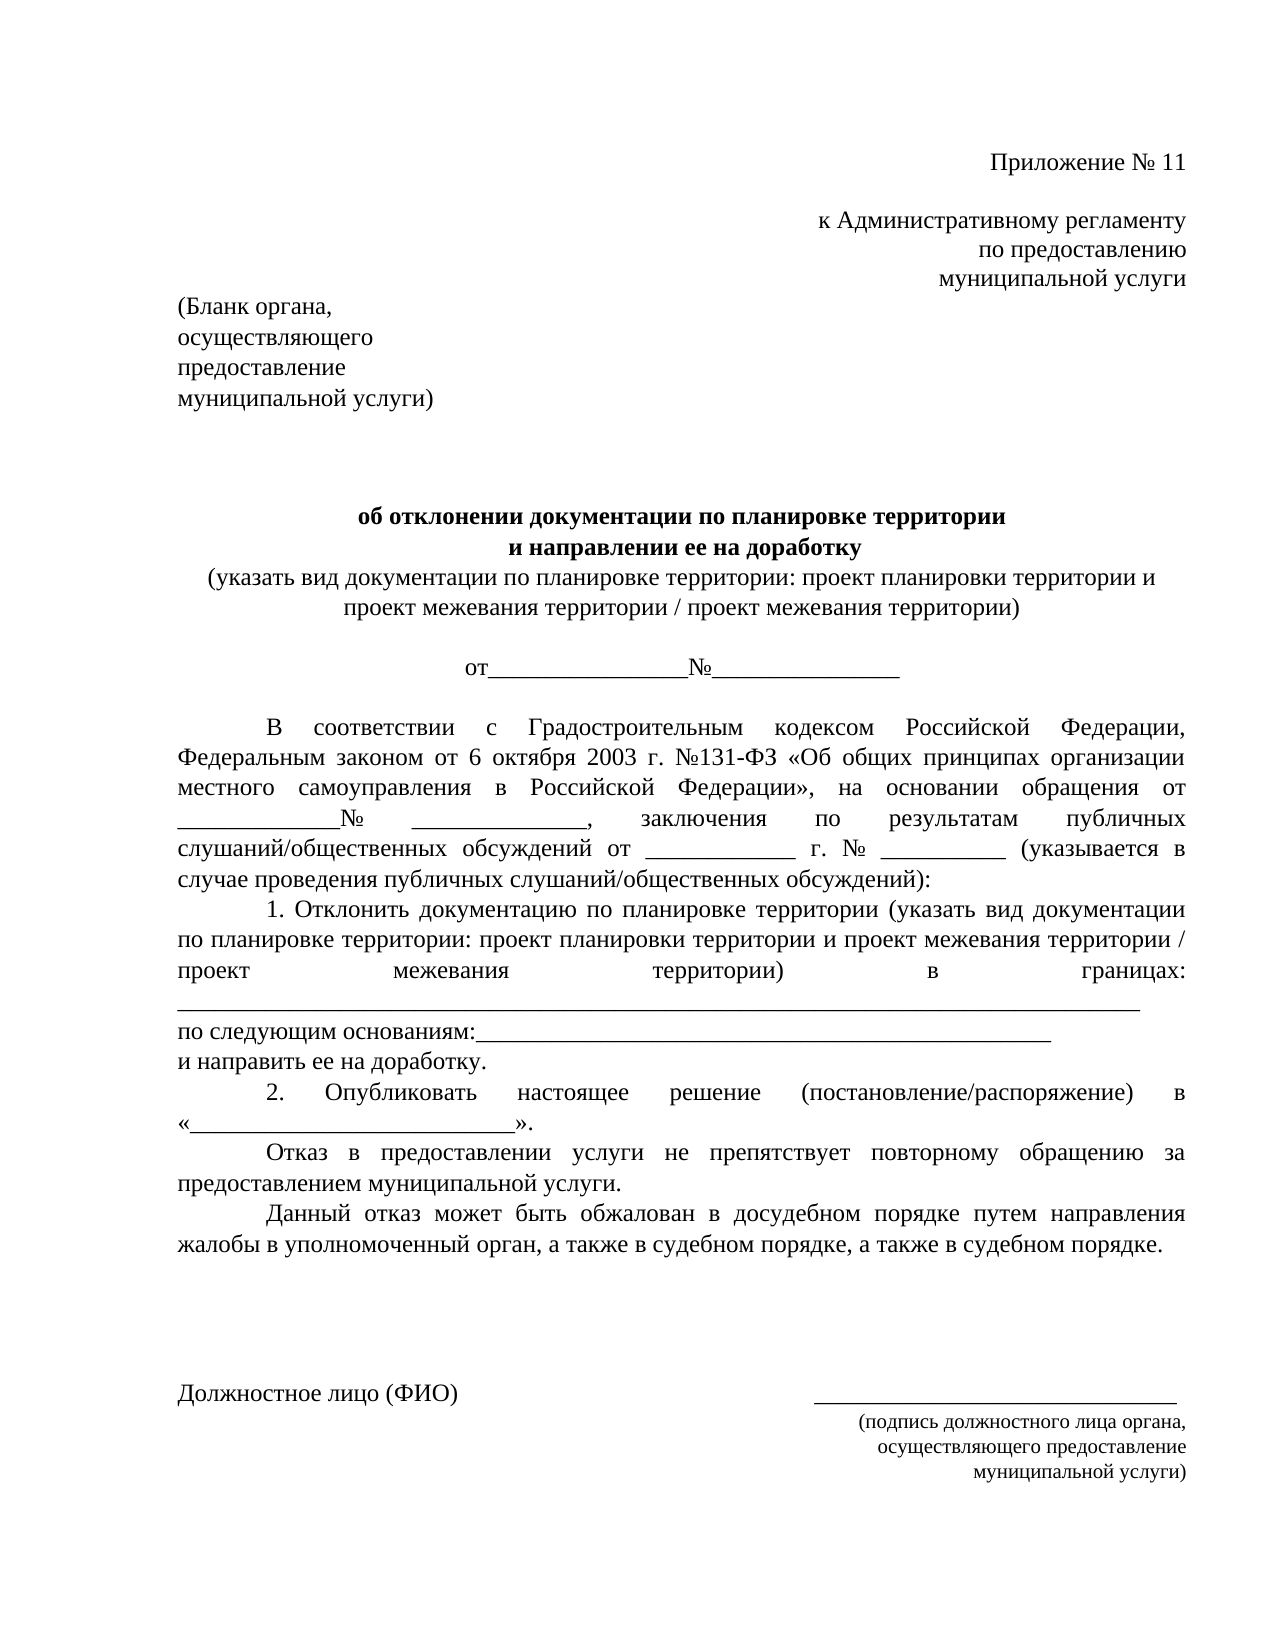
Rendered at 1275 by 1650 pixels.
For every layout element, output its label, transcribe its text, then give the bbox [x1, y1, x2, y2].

text Отказ в предоставлении услуги не препятствует повторному обращению за предоставлением муниципальной услуги. [177, 1137, 1186, 1197]
text (Бланк органа, осуществляющего предоставление [177, 291, 1186, 381]
text Приложение № 11 [177, 147, 1186, 176]
text к Административному регламенту [177, 205, 1186, 234]
text 2. Опубликовать настоящее решение (постановление/распоряжение) в «__________________________». [177, 1077, 1186, 1136]
text муниципальной услуги [177, 263, 1186, 291]
text по следующим основаниям:______________________________________________ [177, 1016, 1186, 1044]
text муниципальной услуги) [177, 1459, 1186, 1483]
text об отклонении документации по планировке территории [177, 501, 1186, 530]
text от________________№_______________ [177, 652, 1186, 681]
text и направлении ее на доработку [177, 532, 1186, 560]
text (указать вид документации по планировке территории: проект планировки территории и проект межевания территории / проект межевания территории) [177, 562, 1186, 621]
text 1. Отклонить документацию по планировке территории (указать вид документации по планировке территории: проект планировки территории и проект межевания территории / проект межевания территории) в границах: _____________________________________________________________________________ [177, 894, 1186, 1014]
text муниципальной услуги) [177, 383, 1186, 411]
text и направить ее на доработку. [177, 1046, 1186, 1075]
text В соответствии с Градостроительным кодексом Российской Федерации, Федеральным законом от 6 октября 2003 г. №131-ФЗ «Об общих принципах организации местного самоуправления в Российской Федерации», на основании обращения от _____________№ ______________, заключения по результатам публичных слушаний/общественных обсуждений от ____________ г. № __________ (указывается в случае проведения публичных слушаний/общественных обсуждений): [177, 712, 1186, 892]
text (подпись должностного лица органа, [177, 1409, 1186, 1433]
text по предоставлению [177, 234, 1186, 263]
text Данный отказ может быть обжалован в досудебном порядке путем направления жалобы в уполномоченный орган, а также в судебном порядке, а также в судебном порядке. [177, 1198, 1186, 1257]
text осуществляющего предоставление [177, 1434, 1186, 1458]
text Должностное лицо (ФИО) _____________________________ [177, 1378, 1186, 1407]
